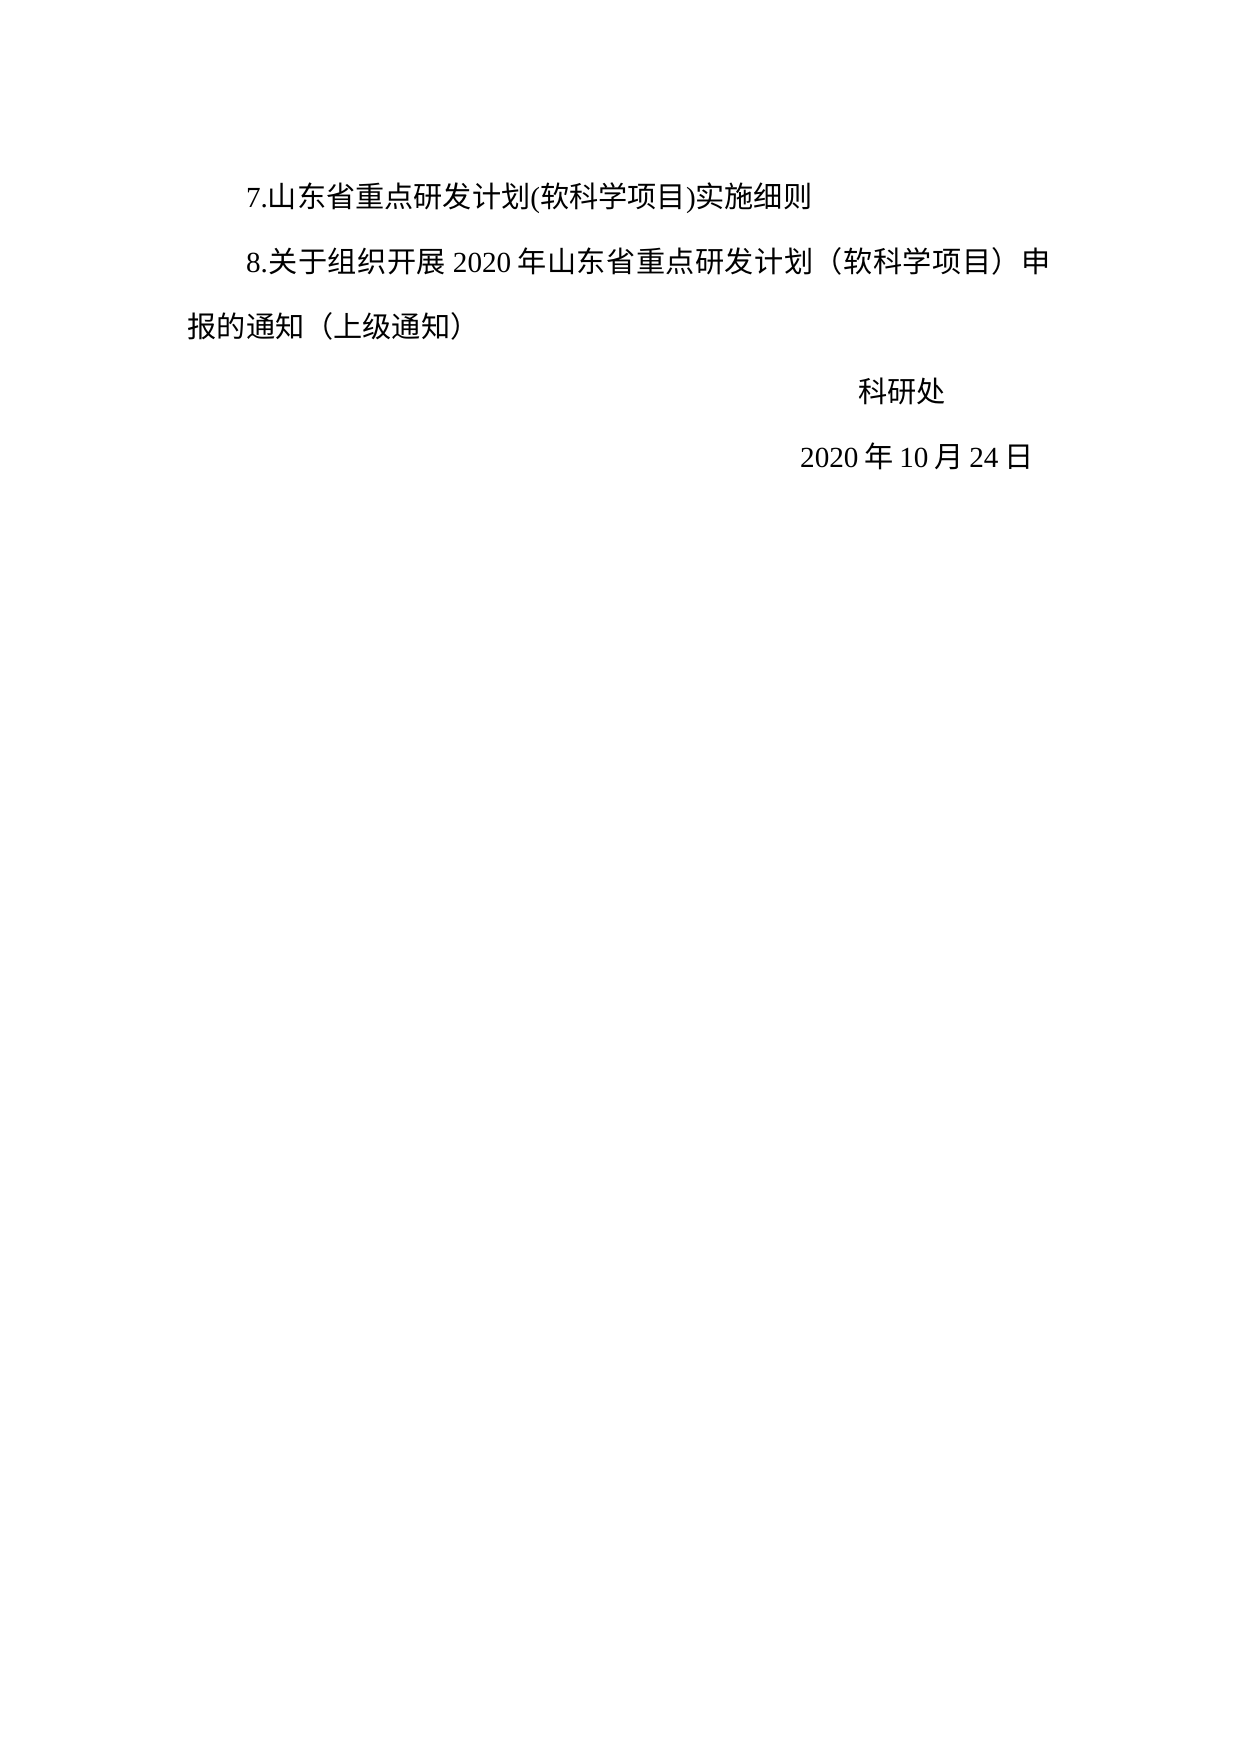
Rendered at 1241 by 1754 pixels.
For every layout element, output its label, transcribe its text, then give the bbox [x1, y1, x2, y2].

list 2020年10月24日 [187, 422, 1053, 487]
list 科研处 [187, 357, 1053, 422]
list 7.山东省重点研发计划(软科学项目)实施细则 [187, 162, 1053, 227]
list 8.关于组织开展2020年山东省重点研发计划（软科学项目）申报的通知（上级通知） [187, 227, 1053, 357]
